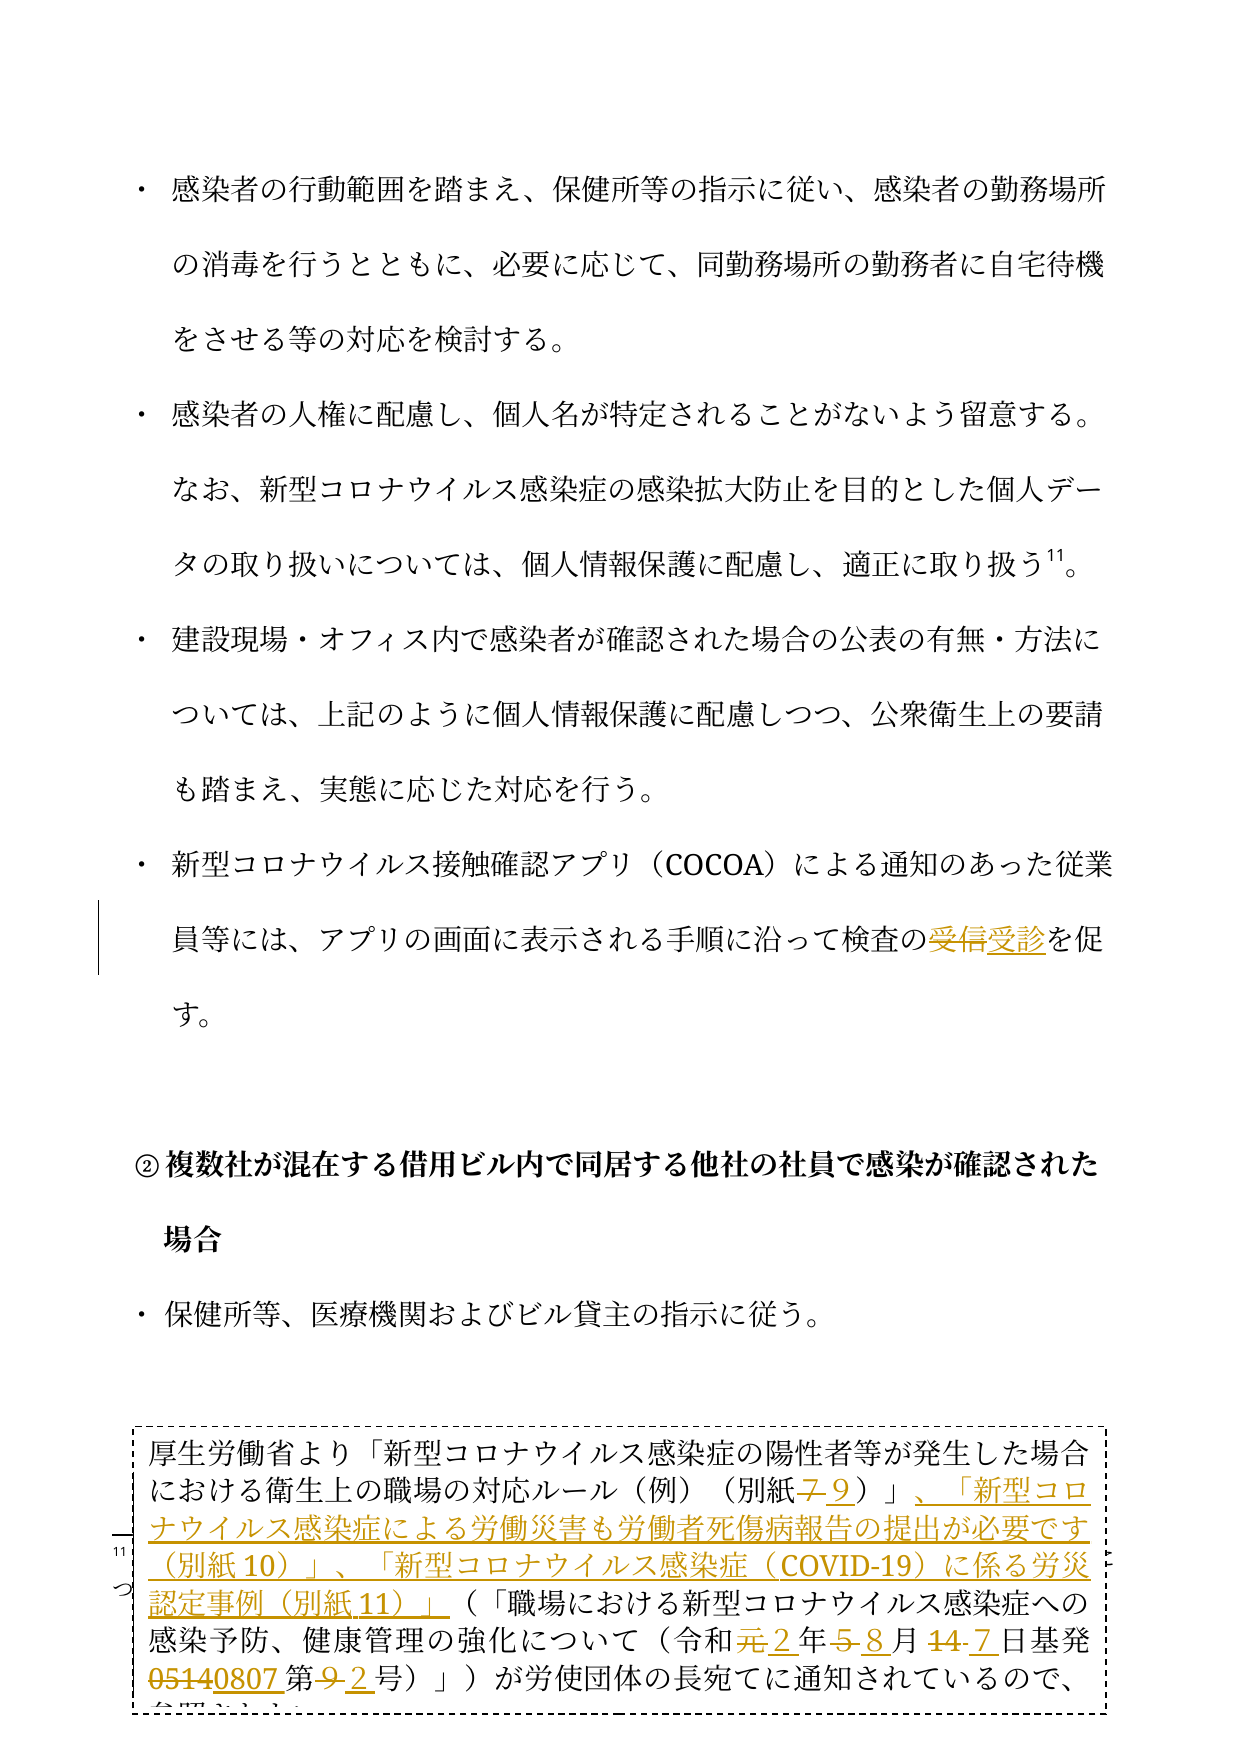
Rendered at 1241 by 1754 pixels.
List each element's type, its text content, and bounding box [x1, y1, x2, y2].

list 新型コロナウイルス接触確認アプリ（COCOA）による通知のあった従業員等には、アプリの画面に表示される手順に沿って検査のを促す。 [127, 825, 1128, 1050]
text ②複数社が混在する借用ビル内で同居する他社の社員で感染が確認された場合 [134, 1125, 1128, 1275]
list 感染者の行動範囲を踏まえ、保健所等の指示に従い、感染者の勤務場所の消毒を行うとともに、必要に応じて、同勤務場所の勤務者に自宅待機をさせる等の対応を検討する。 [127, 150, 1128, 375]
list 保健所等、医療機関およびビル貸主の指示に従う。 [127, 1275, 1128, 1350]
list 建設現場・オフィス内で感染者が確認された場合の公表の有無・方法については、上記のように個人情報保護に配慮しつつ、公衆衛生上の要請も踏まえ、実態に応じた対応を行う。 [127, 600, 1128, 825]
list 感染者の人権に配慮し、個人名が特定されることがないよう留意する。なお、新型コロナウイルス感染症の感染拡大防止を目的とした個人データの取り扱いについては、個人情報保護に配慮し、適正に取り扱う。 [127, 375, 1128, 600]
